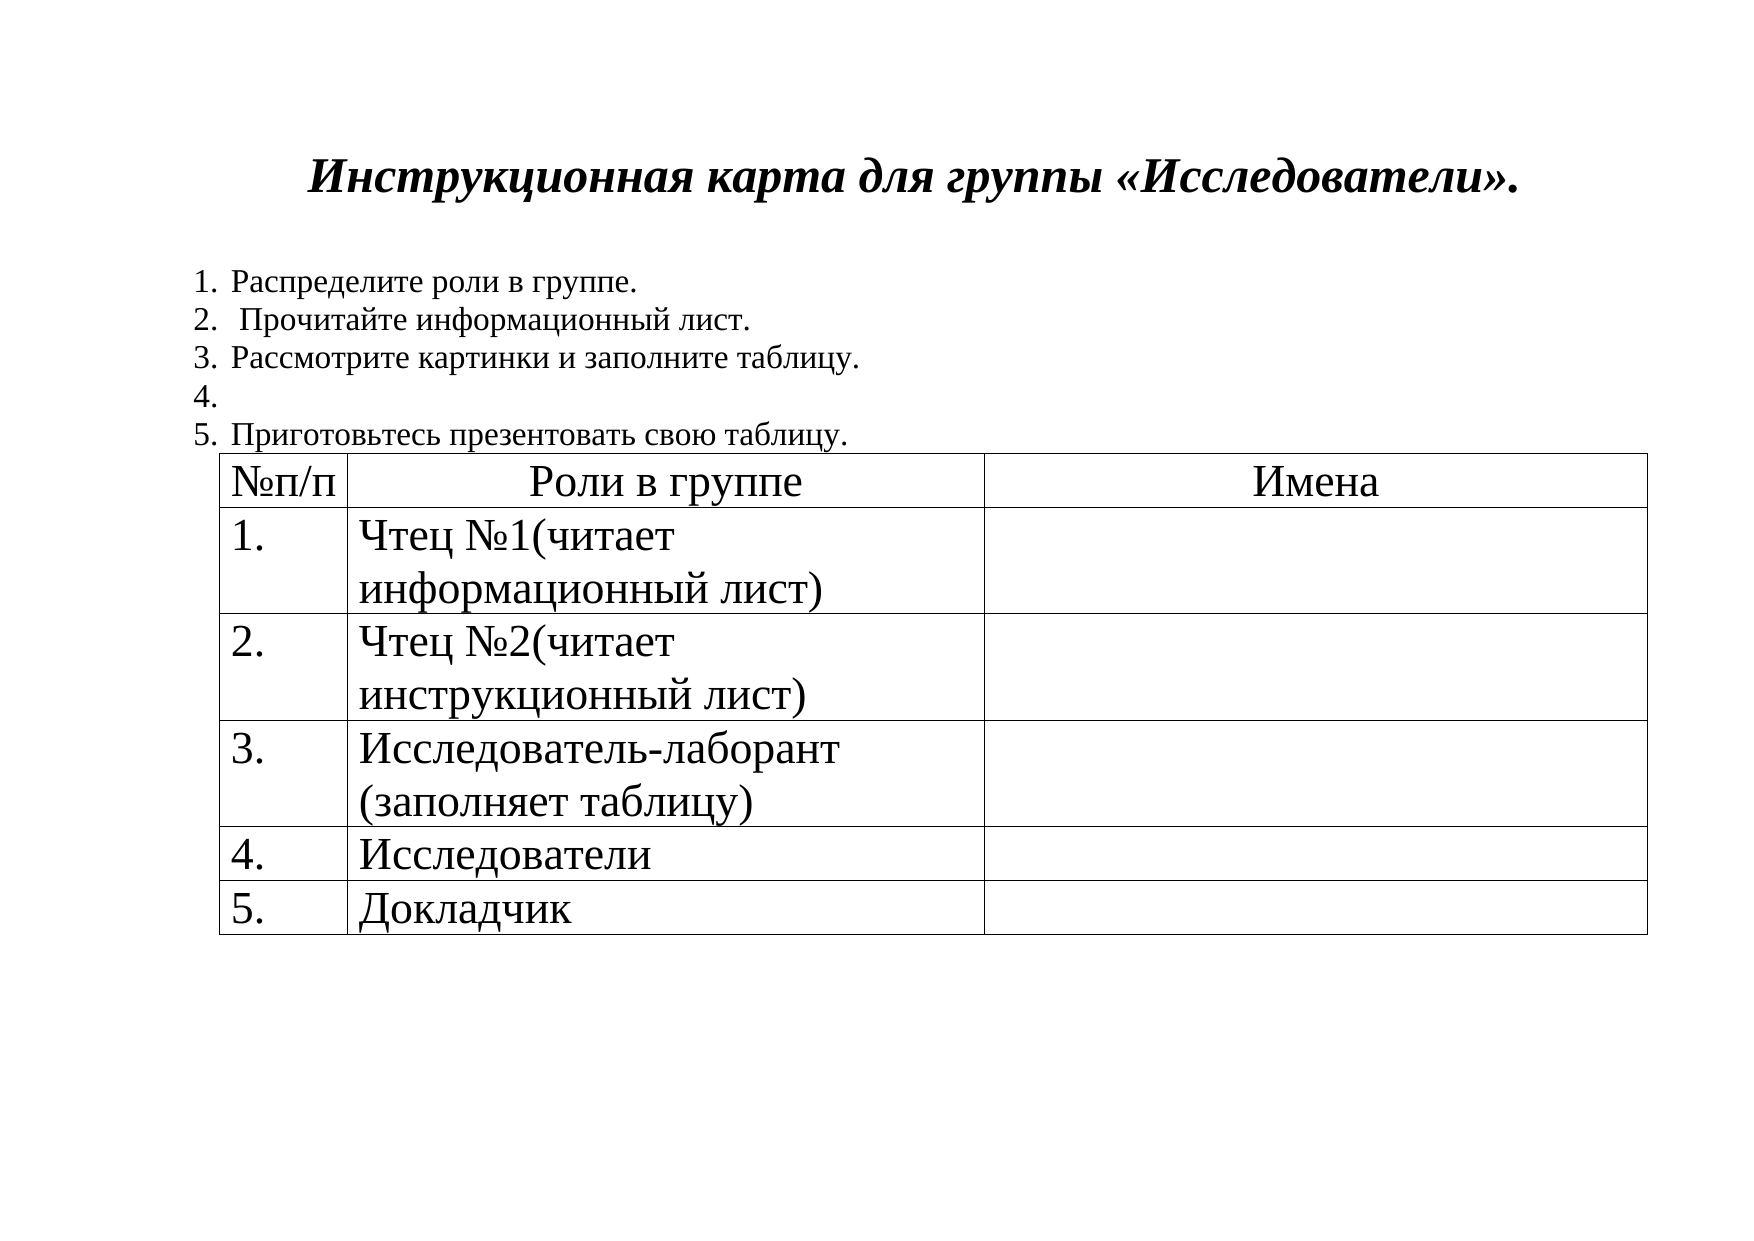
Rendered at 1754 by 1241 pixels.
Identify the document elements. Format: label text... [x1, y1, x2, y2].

list Приготовьтесь презентовать свою таблицу. [193, 414, 1636, 453]
table_cell Исследователи [348, 827, 984, 880]
list Распределите роли в группе. [193, 261, 1636, 299]
table_cell [985, 508, 1647, 613]
table_cell [985, 827, 1647, 880]
table_cell Чтец №1(читает информационный лист) [348, 508, 984, 613]
list Рассмотрите картинки и заполните таблицу. [193, 338, 1636, 376]
table_cell Исследователь-лаборант (заполняет таблицу) [348, 721, 984, 826]
table_cell [985, 614, 1647, 719]
table_cell 4. [220, 827, 347, 880]
table_cell 2. [220, 614, 347, 719]
table_cell [985, 881, 1647, 933]
text Инструкционная карта для группы «Исследователи». [193, 146, 1636, 204]
table_cell Докладчик [348, 881, 984, 933]
table_cell 1. [220, 508, 347, 613]
table_cell [985, 721, 1647, 826]
table_cell 5. [220, 881, 347, 933]
table_header Роли в группе [348, 454, 984, 507]
table_header №п/п [220, 454, 347, 507]
table_header Имена [985, 454, 1647, 507]
table_cell Чтец №2(читает инструкционный лист) [348, 614, 984, 719]
table_cell 3. [220, 721, 347, 826]
list Прочитайте информационный лист. [193, 299, 1636, 338]
